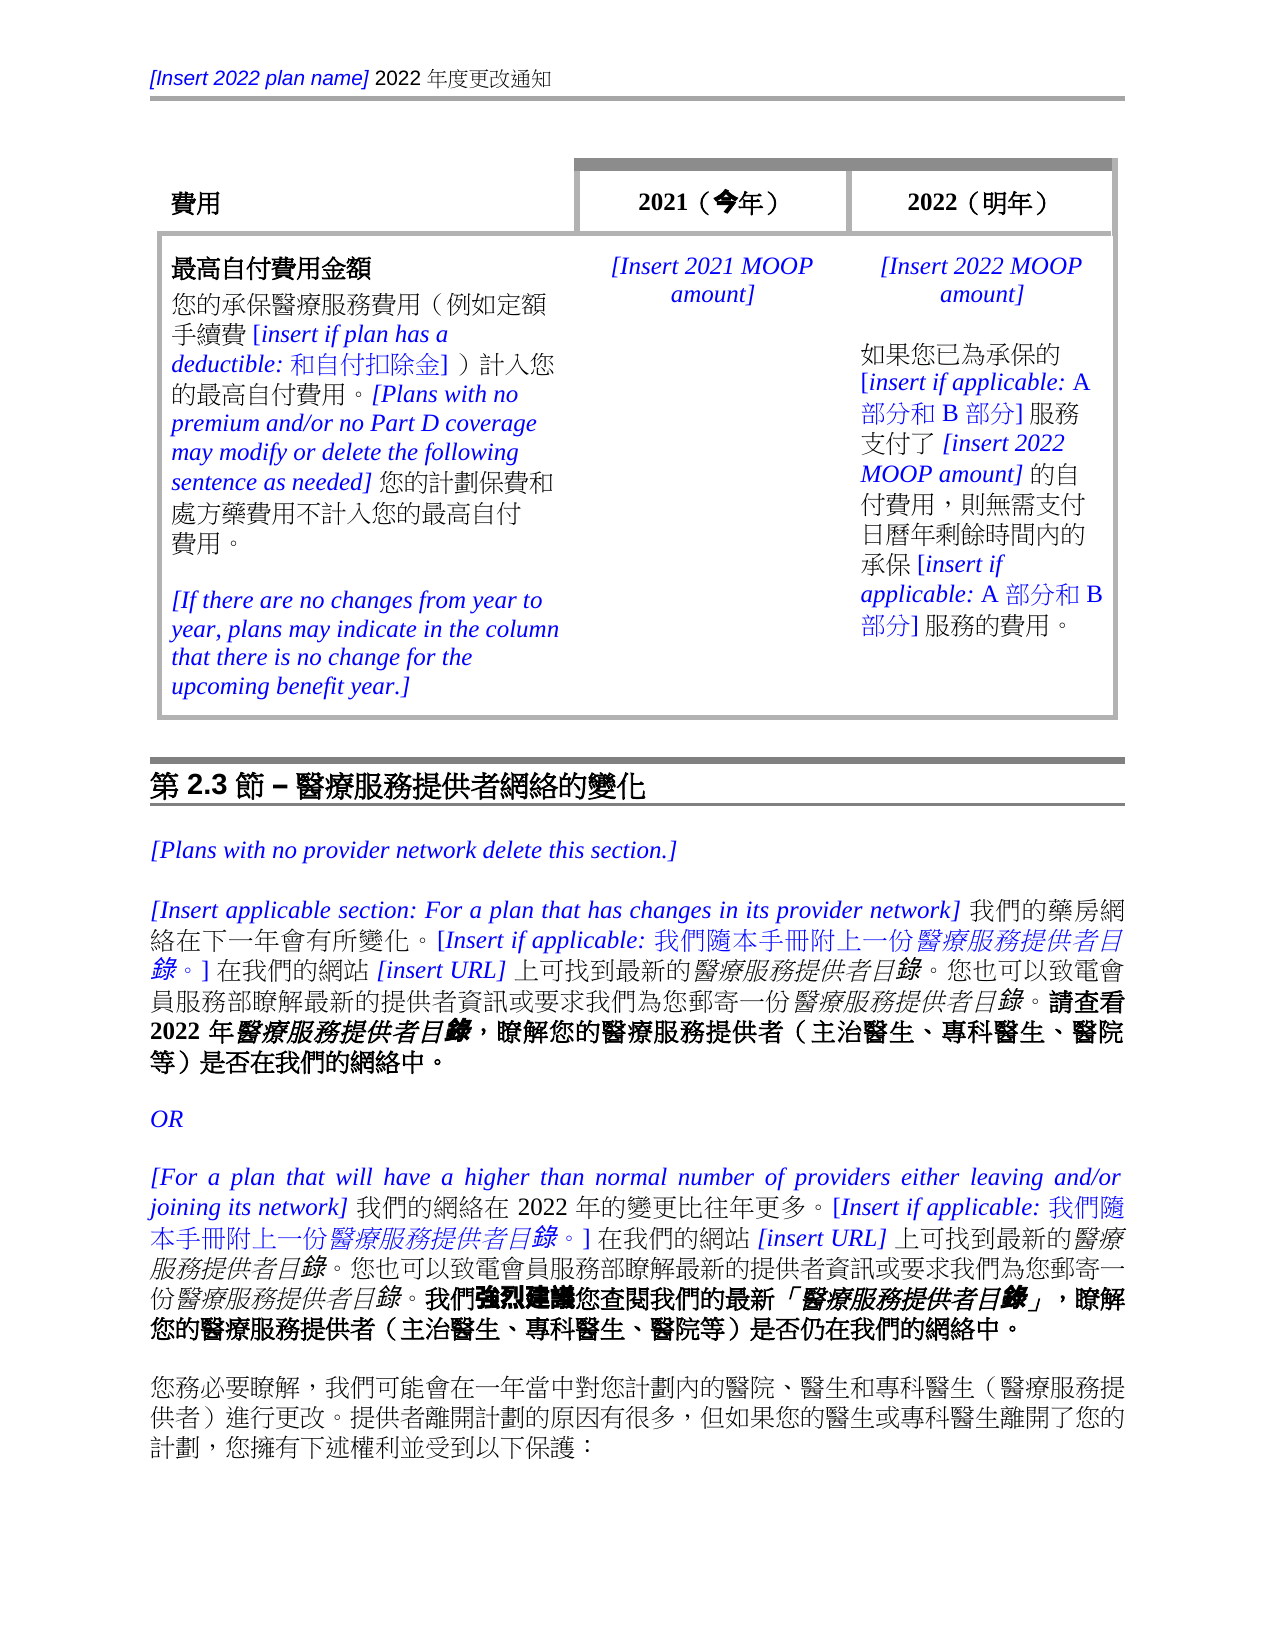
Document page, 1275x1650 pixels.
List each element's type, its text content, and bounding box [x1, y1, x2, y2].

text [For a plan that will have a higher than normal number of providers either leaving and/or joining its network] 我們的網絡在 2022 年的變更比往年更多。[Insert if applicable: 我們隨本手冊附上一份醫療服務提供者目錄。] 在我們的網站 [insert URL] 上可找到最新的醫療服務提供者目錄。您也可以致電會員服務部瞭解最新的提供者資訊或要求我們為您郵寄一份醫療服務提供者目錄。我們強烈建議您查閱我們的最新「醫療服務提供者目錄」，瞭解您的醫療服務提供者（主治醫生、專科醫生、醫院等）是否仍在我們的網絡中。 [150, 1162, 1125, 1341]
text [Insert applicable section: For a plan that has changes in its provider network] 我們的藥房網絡在下一年會有所變化。[Insert if applicable: 我們隨本手冊附上一份醫療服務提供者目錄。] 在我們的網站 [insert URL] 上可找到最新的醫療服務提供者目錄。您也可以致電會員服務部瞭解最新的提供者資訊或要求我們為您郵寄一份醫療服務提供者目錄。請查看 2022 年醫療服務提供者目錄，瞭解您的醫療服務提供者（主治醫生、專科醫生、醫院等）是否在我們的網絡中。 [150, 893, 1125, 1075]
table_cell [Insert 2021 MOOP amount] [577, 236, 849, 715]
table_header 2022（明年） [852, 171, 1112, 231]
table_header 2021（今年） [580, 171, 846, 231]
text 您務必要瞭解，我們可能會在一年當中對您計劃內的醫院、醫生和專科醫生（醫療服務提供者）進行更改。提供者離開計劃的原因有很多，但如果您的醫生或專科醫生離開了您的計劃，您擁有下述權利並受到以下保護： [150, 1371, 1125, 1461]
text OR [150, 1104, 1125, 1133]
text [Plans with no provider network delete this section.] [150, 835, 1125, 864]
table_header 費用 [160, 158, 574, 231]
table_cell [Insert 2022 MOOP amount] 如果您已為承保的 [insert if applicable: A 部分和 B 部分] 服務支付了 [insert 2022 MOOP amount] 的自付費用，則無需支付日曆年剩餘時間內的承保 [insert if applicable: A 部分和 B 部分] 服務的費用。 [849, 231, 1113, 715]
subtitle 第 2.3 節 – 醫療服務提供者網絡的變化 [150, 764, 1125, 803]
table_cell 最高自付費用金額 您的承保醫療服務費用（例如定額手續費 [insert if plan has a deductible: 和自付扣除金] ）計入您的最高自付費用。[Plans with no premium and/or no Part D coverage may modify or delete the following sentence as needed] 您的計劃保費和處方藥費用不計入您的最高自付 費用。 [If there are no changes from year to year, plans may indicate in the column that there is no change for the upcoming benefit year.] [162, 236, 577, 715]
